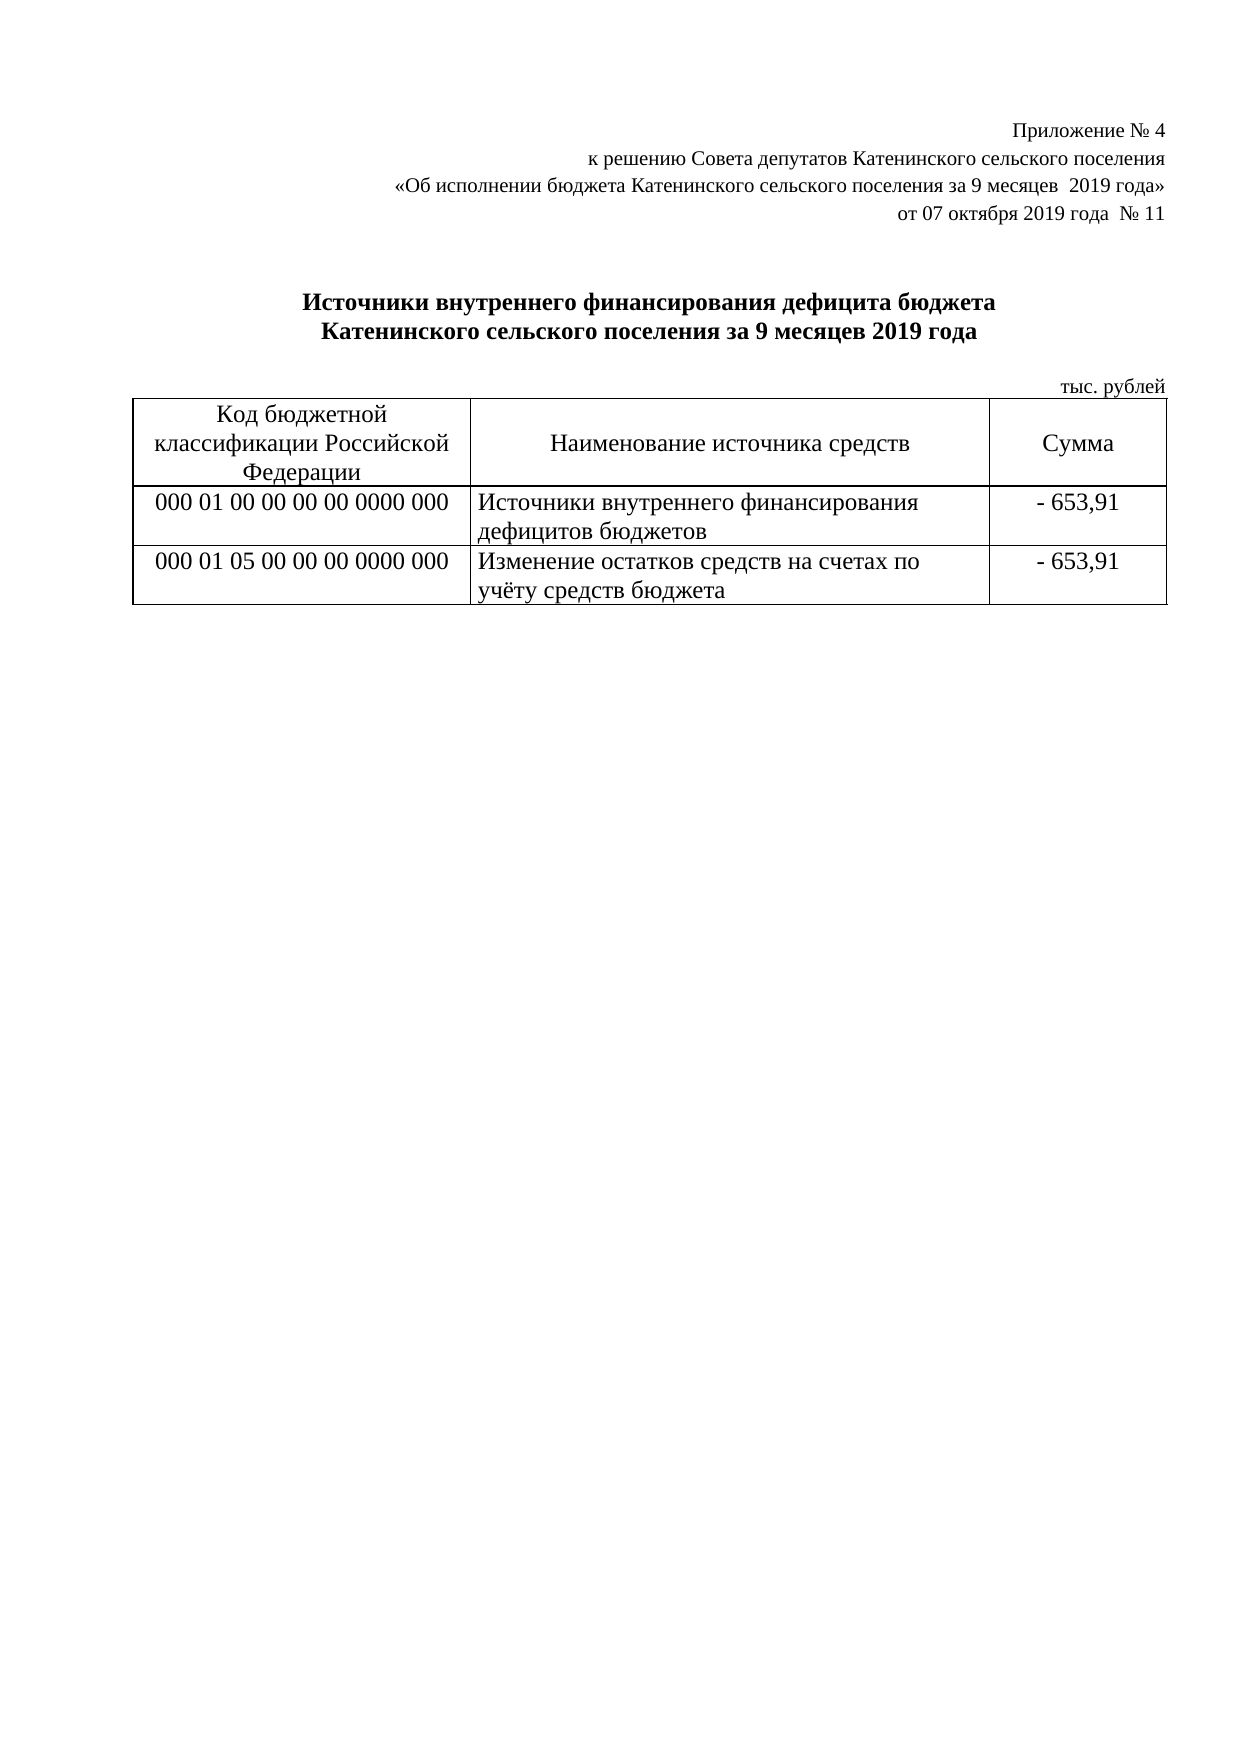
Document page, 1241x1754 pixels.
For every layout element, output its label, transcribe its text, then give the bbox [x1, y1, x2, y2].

table_header Наименование источника средств [471, 399, 989, 485]
table_header Сумма [990, 399, 1166, 485]
table_cell Изменение остатков средств на счетах по учёту средств бюджета [471, 546, 989, 603]
table_cell Источники внутреннего финансирования дефицитов бюджетов [471, 487, 989, 544]
text Приложение № 4 [133, 118, 1165, 142]
table_cell - 653,91 [990, 546, 1166, 603]
text от 07 октября 2019 года № 11 [133, 201, 1165, 225]
text «Об исполнении бюджета Катенинского сельского поселения за 9 месяцев 2019 года» [133, 173, 1165, 197]
text тыс. рублей [133, 373, 1165, 398]
table_cell 000 01 00 00 00 00 0000 000 [134, 487, 470, 544]
title Источники внутреннего финансирования дефицита бюджета [133, 287, 1165, 316]
table_header Код бюджетной классификации Российской Федерации [134, 399, 470, 485]
table_cell - 653,91 [990, 487, 1166, 544]
text к решению Совета депутатов Катенинского сельского поселения [133, 146, 1165, 170]
title Катенинского сельского поселения за 9 месяцев 2019 года [133, 316, 1165, 345]
table_cell 000 01 05 00 00 00 0000 000 [134, 546, 470, 603]
